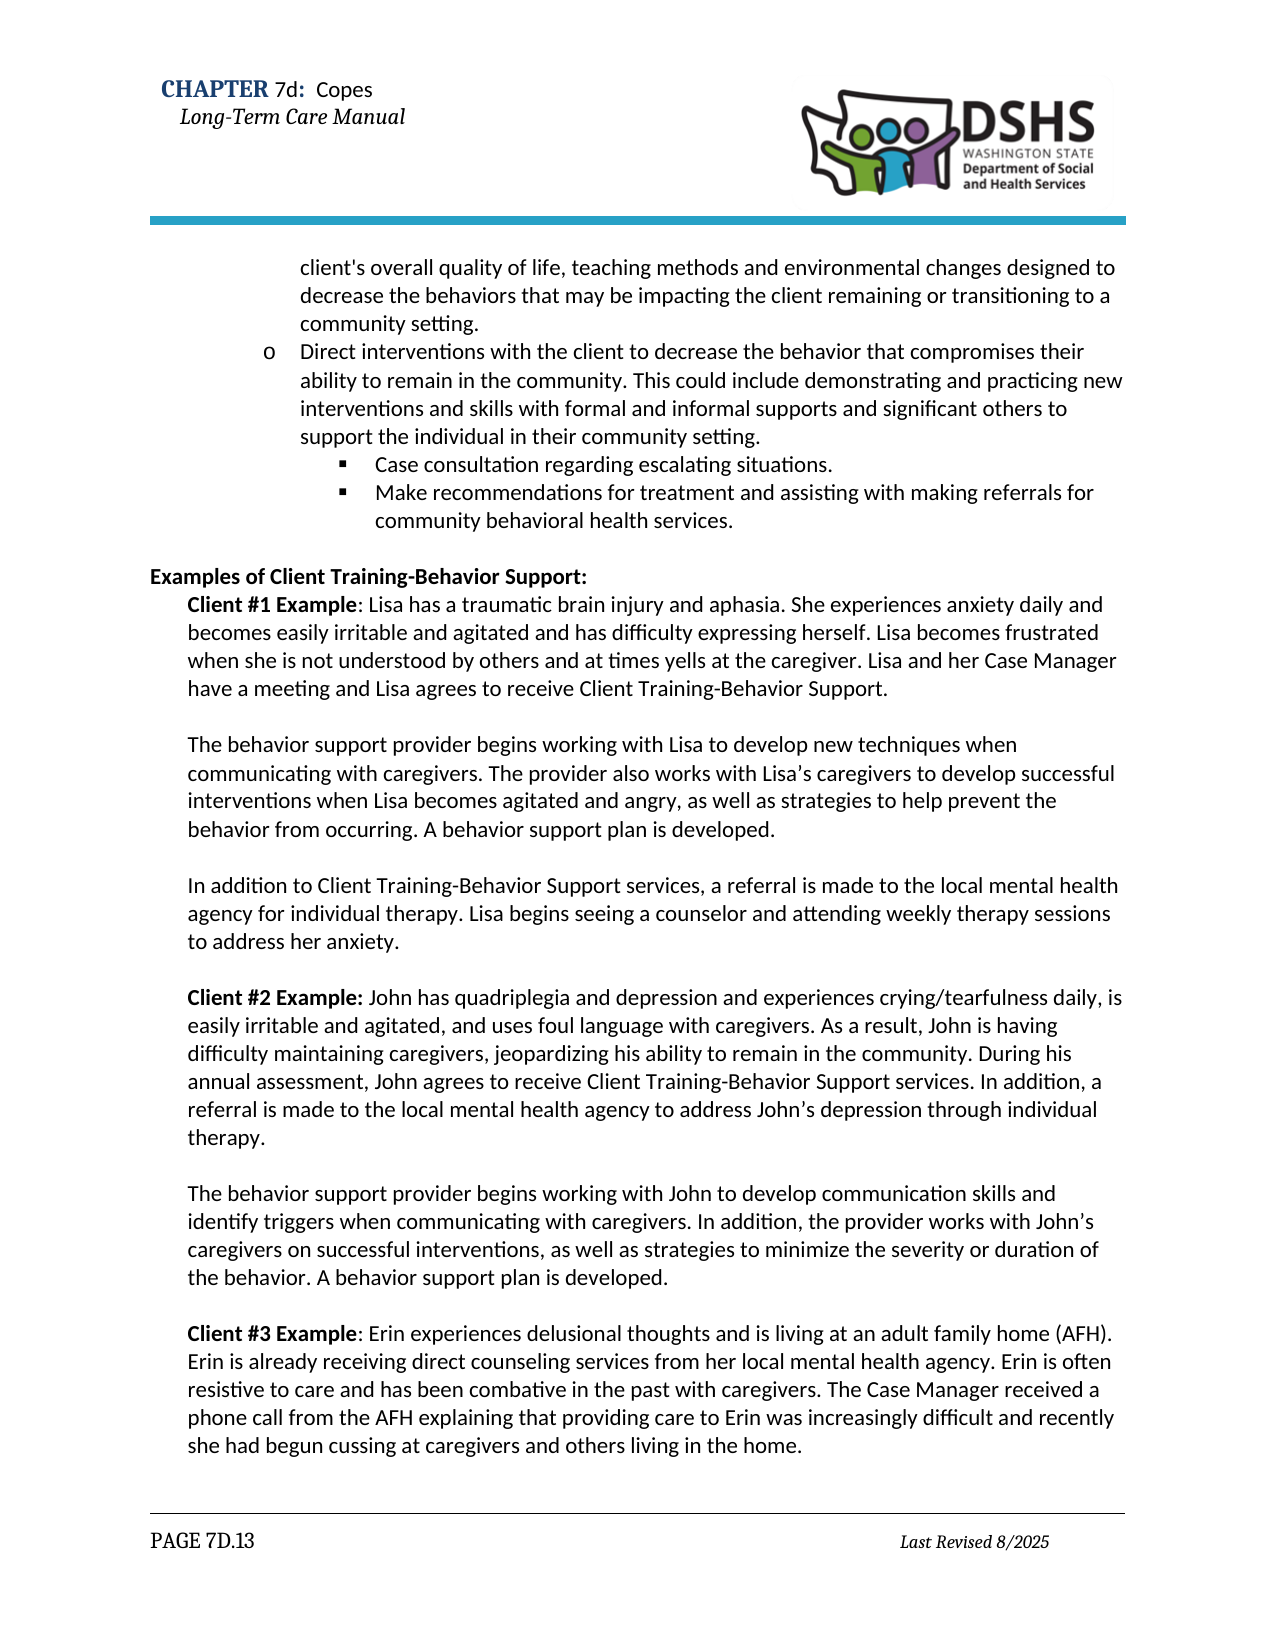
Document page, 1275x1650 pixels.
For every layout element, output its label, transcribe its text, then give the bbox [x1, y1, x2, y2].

list Case consultation regarding escalating situations. [337, 450, 1125, 478]
text Examples of Client Training-Behavior Support: [150, 562, 1125, 591]
picture [791, 75, 1115, 211]
text The behavior support provider begins working with John to develop communication skills and identify triggers when communicating with caregivers. In addition, the provider works with John’s caregivers on successful interventions, as well as strategies to minimize the severity or duration of the behavior. A behavior support plan is developed. [187, 1179, 1125, 1291]
list Make recommendations for treatment and assisting with making referrals for community behavioral health services. [337, 478, 1125, 534]
text Client #3 Example: Erin experiences delusional thoughts and is living at an adult family home (AFH). Erin is already receiving direct counseling services from her local mental health agency. Erin is often resistive to care and has been combative in the past with caregivers. The Case Manager received a phone call from the AFH explaining that providing care to Erin was increasingly difficult and recently she had begun cussing at caregivers and others living in the home. [187, 1319, 1125, 1459]
text Client #1 Example: Lisa has a traumatic brain injury and aphasia. She experiences anxiety daily and becomes easily irritable and agitated and has difficulty expressing herself. Lisa becomes frustrated when she is not understood by others and at times yells at the caregiver. Lisa and her Case Manager have a meeting and Lisa agrees to receive Client Training-Behavior Support. [187, 591, 1125, 703]
text Client #2 Example: John has quadriplegia and depression and experiences crying/tearfulness daily, is easily irritable and agitated, and uses foul language with caregivers. As a result, John is having difficulty maintaining caregivers, jeopardizing his ability to remain in the community. During his annual assessment, John agrees to receive Client Training-Behavior Support services. In addition, a referral is made to the local mental health agency to address John’s depression through individual therapy. [187, 983, 1125, 1151]
text The behavior support provider begins working with Lisa to develop new techniques when communicating with caregivers. The provider also works with Lisa’s caregivers to develop successful interventions when Lisa becomes agitated and angry, as well as strategies to help prevent the behavior from occurring. A behavior support plan is developed. [187, 731, 1125, 843]
list Direct interventions with the client to decrease the behavior that compromises their ability to remain in the community. This could include demonstrating and practicing new interventions and skills with formal and informal supports and significant others to support the individual in their community setting. [262, 337, 1125, 450]
text In addition to Client Training-Behavior Support services, a referral is made to the local mental health agency for individual therapy. Lisa begins seeing a counselor and attending weekly therapy sessions to address her anxiety. [187, 871, 1125, 955]
